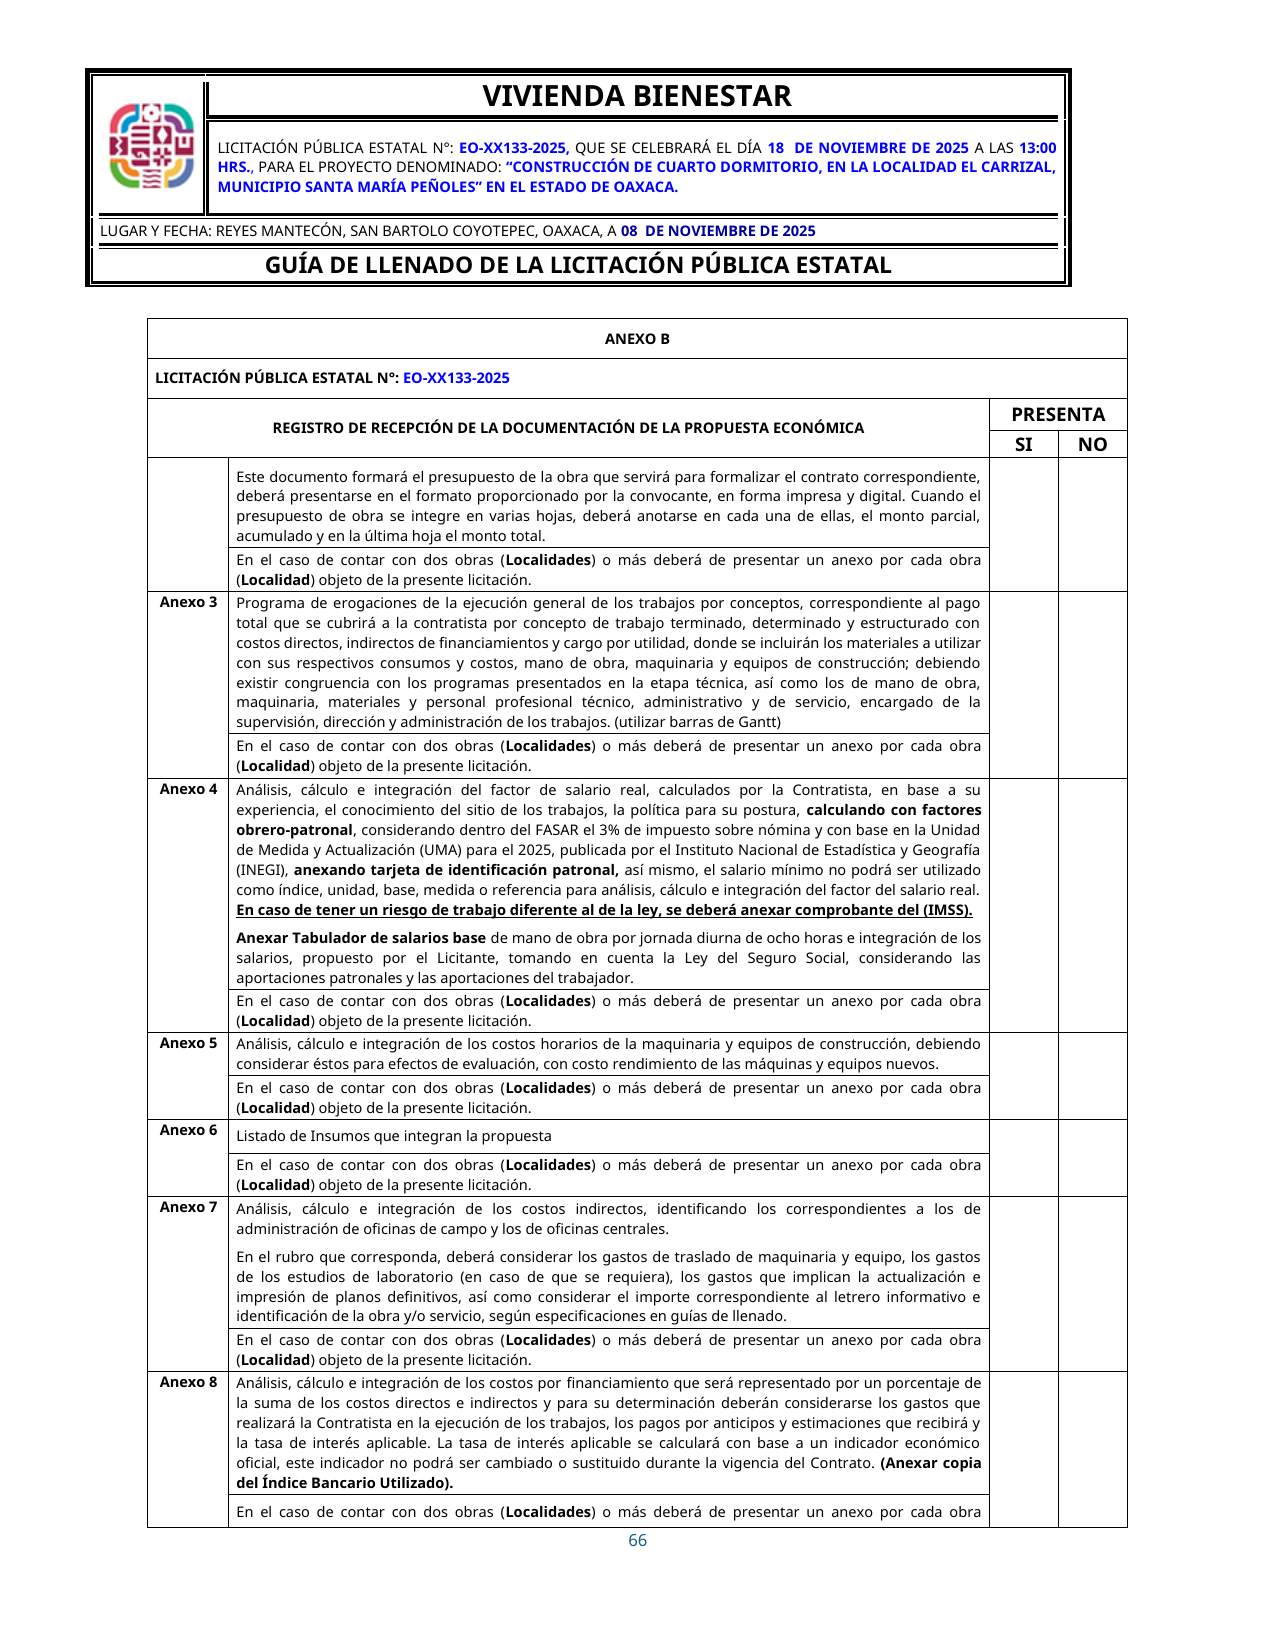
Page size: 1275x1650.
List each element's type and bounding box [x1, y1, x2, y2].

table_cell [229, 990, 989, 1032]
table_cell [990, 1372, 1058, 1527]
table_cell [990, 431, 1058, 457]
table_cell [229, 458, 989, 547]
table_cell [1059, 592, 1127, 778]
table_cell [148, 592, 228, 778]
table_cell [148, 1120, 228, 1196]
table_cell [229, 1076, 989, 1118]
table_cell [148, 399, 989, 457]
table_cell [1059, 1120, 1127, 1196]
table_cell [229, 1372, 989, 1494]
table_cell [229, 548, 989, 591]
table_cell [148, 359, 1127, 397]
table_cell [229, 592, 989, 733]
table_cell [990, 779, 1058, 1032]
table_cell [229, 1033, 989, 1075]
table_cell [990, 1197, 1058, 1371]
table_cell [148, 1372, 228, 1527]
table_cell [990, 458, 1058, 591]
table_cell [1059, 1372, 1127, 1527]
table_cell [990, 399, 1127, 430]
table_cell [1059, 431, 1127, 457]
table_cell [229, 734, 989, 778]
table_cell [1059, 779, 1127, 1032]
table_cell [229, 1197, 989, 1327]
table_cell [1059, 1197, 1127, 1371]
picture [98, 95, 203, 194]
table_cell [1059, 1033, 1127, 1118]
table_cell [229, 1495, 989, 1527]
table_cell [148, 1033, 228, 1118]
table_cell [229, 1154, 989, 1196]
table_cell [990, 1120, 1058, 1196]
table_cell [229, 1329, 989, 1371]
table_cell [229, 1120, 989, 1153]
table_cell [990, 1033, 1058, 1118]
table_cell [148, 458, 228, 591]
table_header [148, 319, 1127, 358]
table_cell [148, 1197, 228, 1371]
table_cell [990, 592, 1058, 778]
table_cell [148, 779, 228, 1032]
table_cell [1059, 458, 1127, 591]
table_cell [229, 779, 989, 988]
